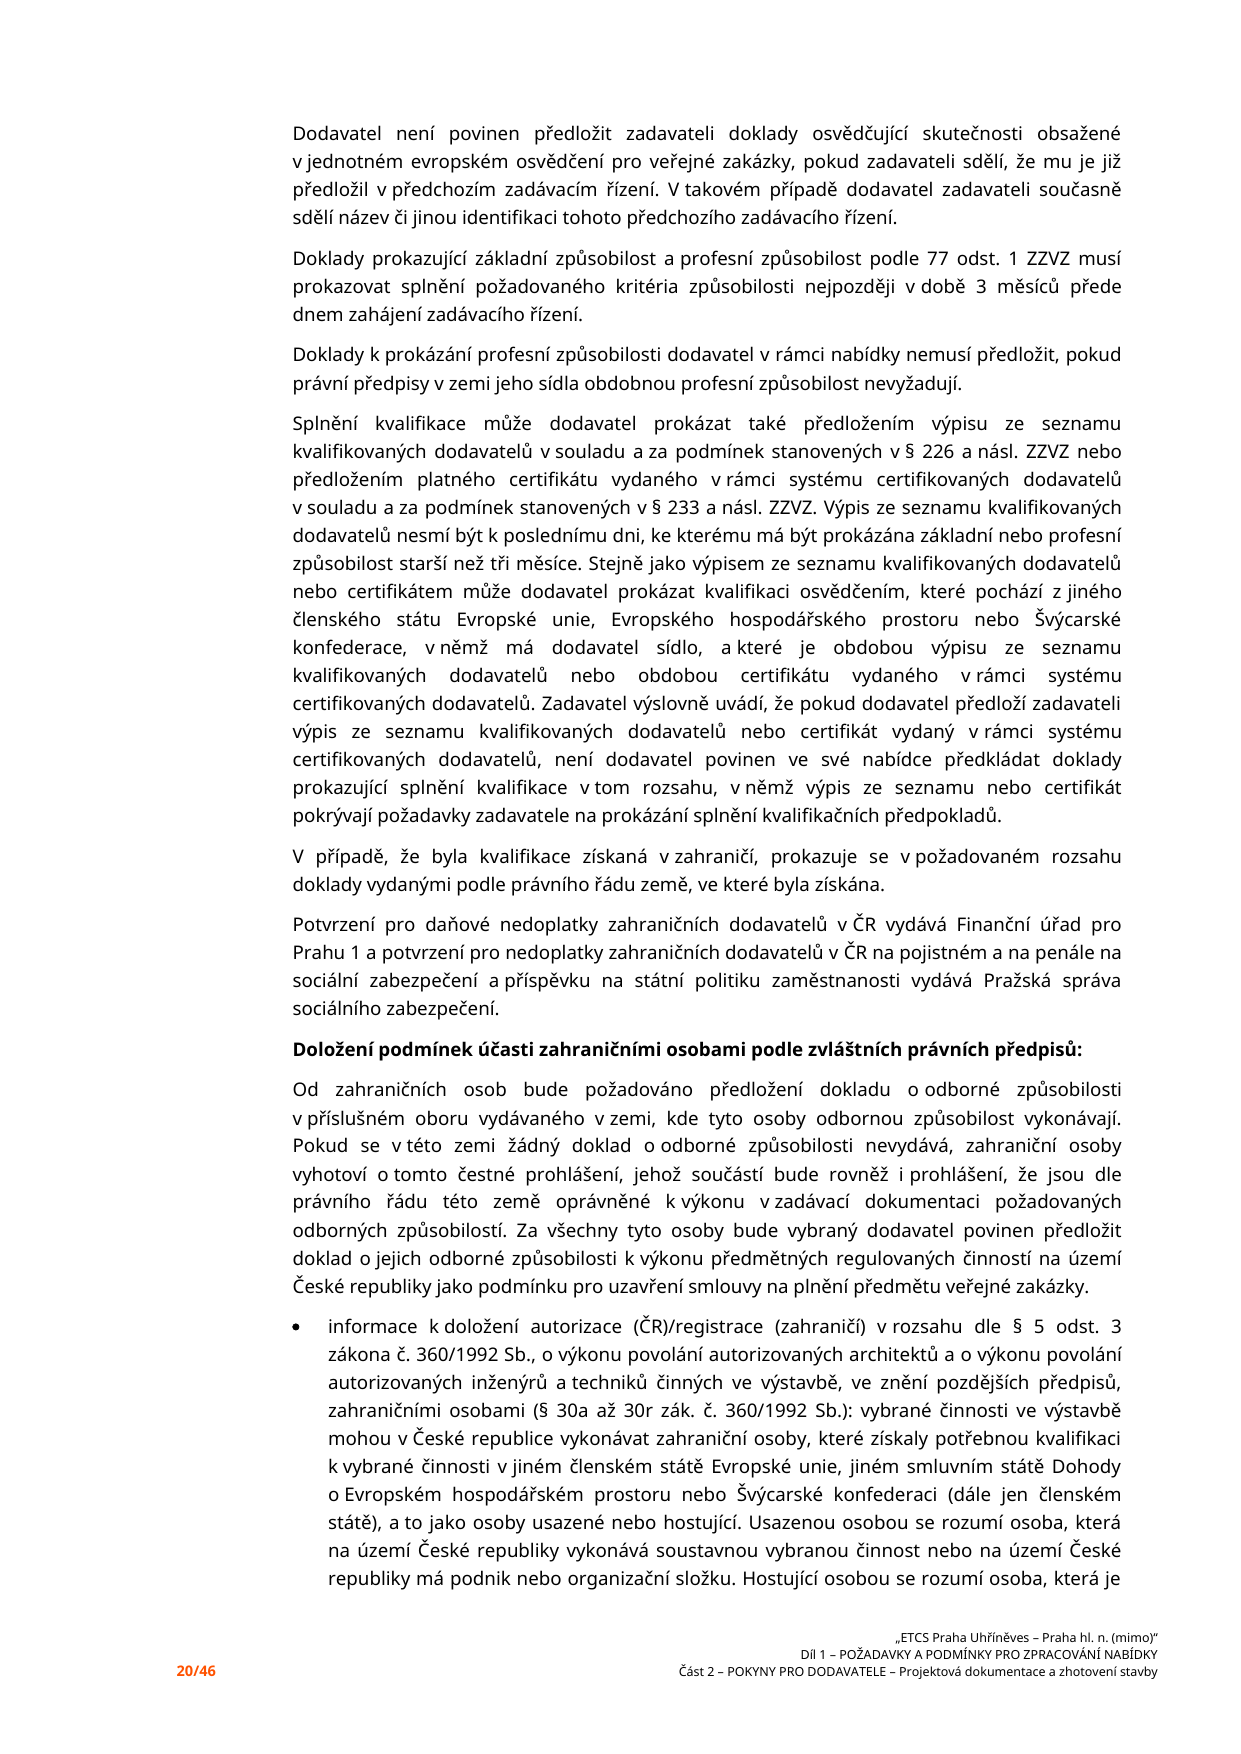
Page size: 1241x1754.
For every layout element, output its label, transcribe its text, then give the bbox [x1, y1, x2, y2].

text Splnění kvalifikace může dodavatel prokázat také předložením výpisu ze seznamu kvalifikovaných dodavatelů v souladu a za podmínek stanovených v § 226 a násl. ZZVZ nebo předložením platného certifikátu vydaného v rámci systému certifikovaných dodavatelů v souladu a za podmínek stanovených v § 233 a násl. ZZVZ. Výpis ze seznamu kvalifikovaných dodavatelů nesmí být k poslednímu dni, ke kterému má být prokázána základní nebo profesní způsobilost starší než tři měsíce. Stejně jako výpisem ze seznamu kvalifikovaných dodavatelů nebo certifikátem může dodavatel prokázat kvalifikaci osvědčením, které pochází z jiného členského státu Evropské unie, Evropského hospodářského prostoru nebo Švýcarské konfederace, v němž má dodavatel sídlo, a které je obdobou výpisu ze seznamu kvalifikovaných dodavatelů nebo obdobou certifikátu vydaného v rámci systému certifikovaných dodavatelů. Zadavatel výslovně uvádí, že pokud dodavatel předloží zadavateli výpis ze seznamu kvalifikovaných dodavatelů nebo certifikát vydaný v rámci systému certifikovaných dodavatelů, není dodavatel povinen ve své nabídce předkládat doklady prokazující splnění kvalifikace v tom rozsahu, v němž výpis ze seznamu nebo certifikát pokrývají požadavky zadavatele na prokázání splnění kvalifikačních předpokladů. [292, 410, 1122, 828]
text Potvrzení pro daňové nedoplatky zahraničních dodavatelů v ČR vydává Finanční úřad pro Prahu 1 a potvrzení pro nedoplatky zahraničních dodavatelů v ČR na pojistném a na penále na sociální zabezpečení a příspěvku na státní politiku zaměstnanosti vydává Pražská správa sociálního zabezpečení. [292, 912, 1122, 1021]
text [292, 1313, 1122, 1591]
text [292, 121, 1122, 230]
text Doklady k prokázání profesní způsobilosti dodavatel v rámci nabídky nemusí předložit, pokud právní předpisy v zemi jeho sídla obdobnou profesní způsobilost nevyžadují. [292, 342, 1122, 395]
text Doklady prokazující základní způsobilost a profesní způsobilost podle 77 odst. 1 ZZVZ musí prokazovat splnění požadovaného kritéria způsobilosti nejpozději v době 3 měsíců přede dnem zahájení zadávacího řízení. [292, 245, 1122, 327]
text Doložení podmínek účasti zahraničními osobami podle zvláštních právních předpisů: [292, 1036, 1122, 1062]
text Od zahraničních osob bude požadováno předložení dokladu o odborné způsobilosti v příslušném oboru vydávaného v zemi, kde tyto osoby odbornou způsobilost vykonávají. Pokud se v této zemi žádný doklad o odborné způsobilosti nevydává, zahraniční osoby vyhotoví o tomto čestné prohlášení, jehož součástí bude rovněž i prohlášení, že jsou dle právního řádu této země oprávněné k výkonu v zadávací dokumentaci požadovaných odborných způsobilostí. Za všechny tyto osoby bude vybraný dodavatel povinen předložit doklad o jejich odborné způsobilosti k výkonu předmětných regulovaných činností na území České republiky jako podmínku pro uzavření smlouvy na plnění předmětu veřejné zakázky. [292, 1077, 1122, 1298]
text V případě, že byla kvalifikace získaná v zahraničí, prokazuje se v požadovaném rozsahu doklady vydanými podle právního řádu země, ve které byla získána. [292, 843, 1122, 897]
